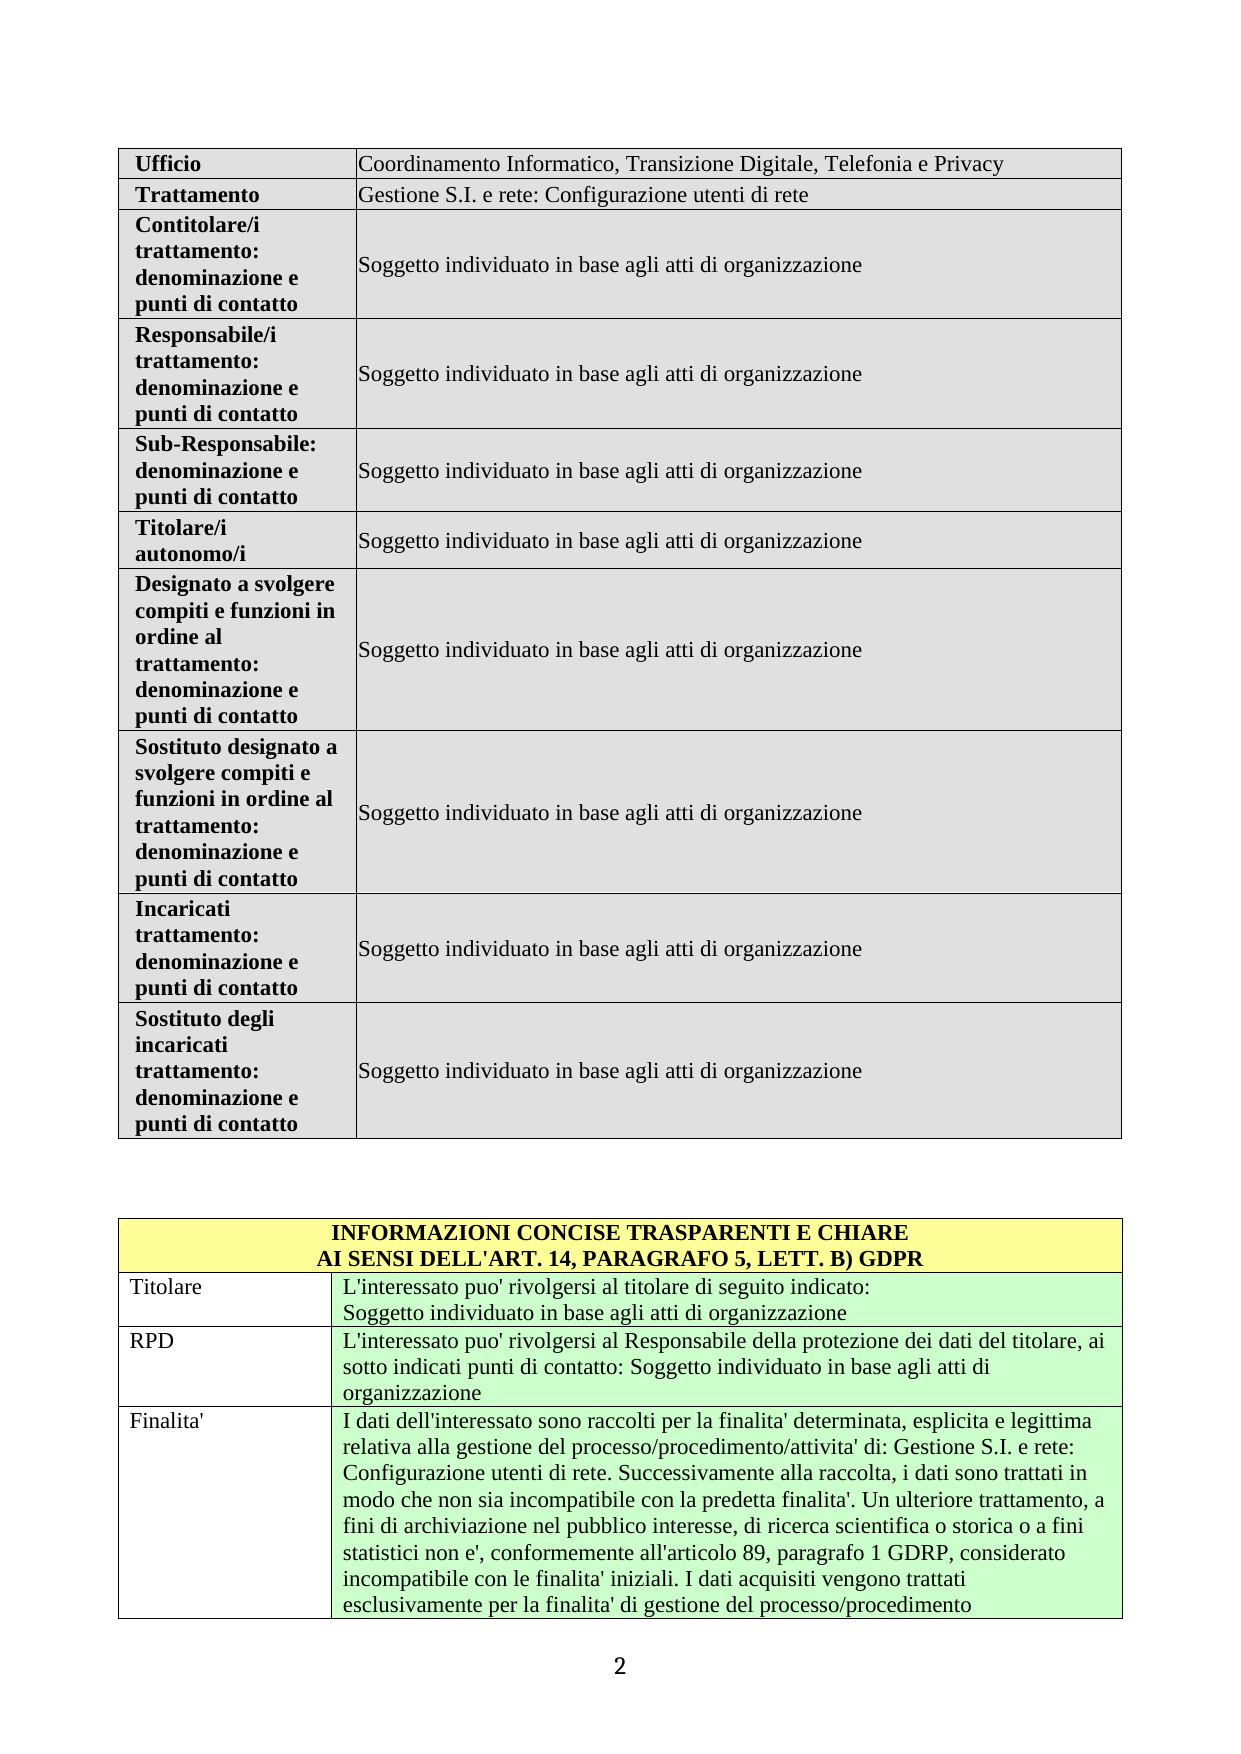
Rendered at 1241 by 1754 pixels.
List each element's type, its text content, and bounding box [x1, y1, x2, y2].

table_cell Soggetto individuato in base agli atti di organizzazione [357, 429, 1121, 511]
table_cell Ufficio [119, 149, 356, 178]
table_cell Soggetto individuato in base agli atti di organizzazione [357, 894, 1121, 1002]
table_cell Soggetto individuato in base agli atti di organizzazione [357, 569, 1121, 730]
table_cell Sostituto designato a svolgere compiti e funzioni in ordine al trattamento: denominazione e punti di contatto [119, 731, 356, 892]
table_cell Finalita' [119, 1407, 331, 1618]
table_cell Gestione S.I. e rete: Configurazione utenti di rete [357, 179, 1121, 209]
table_cell Soggetto individuato in base agli atti di organizzazione [357, 1003, 1121, 1138]
table_header INFORMAZIONI CONCISE TRASPARENTI E CHIARE AI SENSI DELL'ART. 14, PARAGRAFO 5, LETT. B) GDPR [119, 1219, 1122, 1272]
table_cell Soggetto individuato in base agli atti di organizzazione [357, 512, 1121, 568]
table_cell Coordinamento Informatico, Transizione Digitale, Telefonia e Privacy [357, 149, 1121, 178]
table_cell Sub-Responsabile: denominazione e punti di contatto [119, 429, 356, 511]
table_cell Soggetto individuato in base agli atti di organizzazione [357, 731, 1121, 892]
table_cell Designato a svolgere compiti e funzioni in ordine al trattamento: denominazione e punti di contatto [119, 569, 356, 730]
table_cell L'interessato puo' rivolgersi al titolare di seguito indicato: Soggetto individuato in base agli atti di organizzazione [332, 1273, 1122, 1326]
table_cell Soggetto individuato in base agli atti di organizzazione [357, 319, 1121, 428]
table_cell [332, 1407, 1122, 1618]
table_cell Trattamento [119, 179, 356, 209]
table_cell L'interessato puo' rivolgersi al Responsabile della protezione dei dati del titolare, ai sotto indicati punti di contatto: Soggetto individuato in base agli atti di organizzazione [332, 1327, 1122, 1406]
table_cell Titolare [119, 1273, 331, 1326]
table_cell Contitolare/i trattamento: denominazione e punti di contatto [119, 210, 356, 318]
table_cell RPD [119, 1327, 331, 1406]
table_cell Soggetto individuato in base agli atti di organizzazione [357, 210, 1121, 318]
table_cell Responsabile/i trattamento: denominazione e punti di contatto [119, 319, 356, 428]
table_cell Titolare/i autonomo/i [119, 512, 356, 568]
table_cell Incaricati trattamento: denominazione e punti di contatto [119, 894, 356, 1002]
table_cell Sostituto degli incaricati trattamento: denominazione e punti di contatto [119, 1003, 356, 1138]
